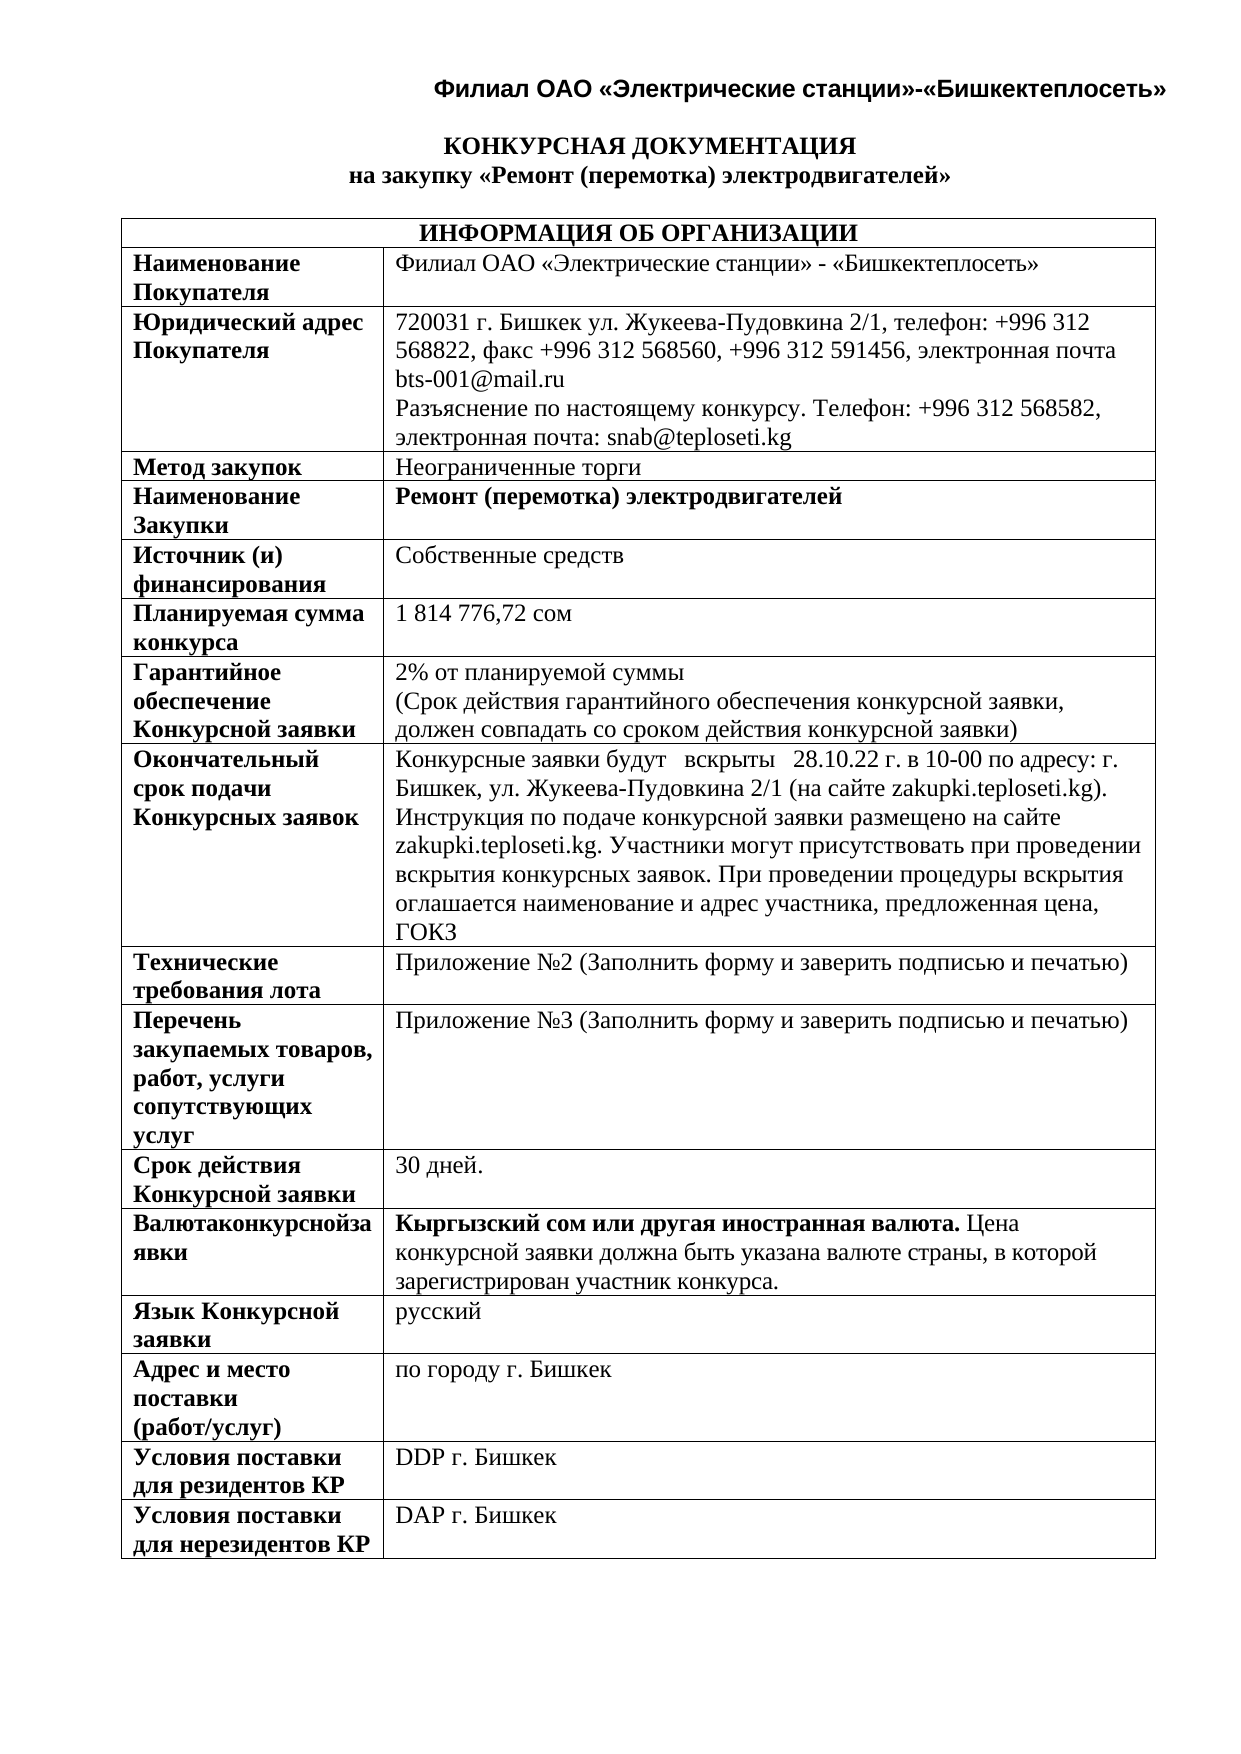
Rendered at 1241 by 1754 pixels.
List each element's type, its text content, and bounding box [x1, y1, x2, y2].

table_cell русский [384, 1296, 1155, 1353]
table_cell Условия поставки для нерезидентов КР [122, 1500, 383, 1558]
table_cell Условия поставки для резидентов КР [122, 1442, 383, 1499]
table_cell Технические требования лота [122, 947, 383, 1004]
table_cell Собственные средств [384, 540, 1155, 597]
table_cell 30 дней. [384, 1150, 1155, 1207]
table_cell Гарантийное обеспечение Конкурсной заявки [122, 657, 383, 743]
table_cell Кыргызский сом или другая иностранная валюта. Цена конкурсной заявки должна быть указана валюте страны, в которой зарегистрирован участник конкурса. [384, 1209, 1155, 1295]
table_cell DAP г. Бишкек [384, 1500, 1155, 1558]
table_cell Срок действия Конкурсной заявки [122, 1150, 383, 1207]
table_cell Метод закупок [122, 452, 383, 480]
table_cell Ремонт (перемотка) электродвигателей [384, 481, 1155, 539]
table_cell Окончательный срок подачи Конкурсных заявок [122, 744, 383, 946]
table_cell Наименование Покупателя [122, 248, 383, 306]
table_cell 720031 г. Бишкек ул. Жукеева-Пудовкина 2/1, телефон: +996 312 568822, факс +996 312 568560, +996 312 591456, электронная почта bts-001@mail.ru Разъяснение по настоящему конкурсу. Телефон: +996 312 568582, электронная почта: snab@teploseti.kg [384, 307, 1155, 451]
table_cell Планируемая сумма конкурса [122, 599, 383, 656]
table_cell 1 814 776,72 сом [384, 599, 1155, 656]
table_cell Филиал ОАО «Электрические станции» - «Бишкектеплосеть» [384, 248, 1155, 306]
table_cell Юридический адрес Покупателя [122, 307, 383, 451]
table_cell Конкурсные заявки будут вскрыты 28.10.22 г. в 10-00 по адресу: г. Бишкек, ул. Жукеева-Пудовкина 2/1 (на сайте zakupki.teploseti.kg). Инструкция по подаче конкурсной заявки размещено на сайте zakupki.teploseti.kg. Участники могут присутствовать при проведении вскрытия конкурсных заявок. При проведении процедуры вскрытия оглашается наименование и адрес участника, предложенная цена, ГОКЗ [384, 744, 1155, 946]
table_cell Неограниченные торги [384, 452, 1155, 480]
table_cell Перечень закупаемых товаров, работ, услуги сопутствующих услуг [122, 1005, 383, 1149]
table_cell Валютаконкурснойзаявки [122, 1209, 383, 1295]
table_cell Язык Конкурсной заявки [122, 1296, 383, 1353]
table_cell Приложение №2 (Заполнить форму и заверить подписью и печатью) [384, 947, 1155, 1004]
table_cell по городу г. Бишкек [384, 1354, 1155, 1441]
table_header ИНФОРМАЦИЯ ОБ ОРГАНИЗАЦИИ [122, 219, 1155, 247]
table_cell Адрес и место поставки (работ/услуг) [122, 1354, 383, 1441]
table_cell DDP г. Бишкек [384, 1442, 1155, 1499]
text Конкурсная документация [133, 131, 1167, 160]
table_cell Наименование Закупки [122, 481, 383, 539]
text на закупку «Ремонт (перемотка) электродвигателей» [133, 160, 1167, 189]
table_cell Приложение №3 (Заполнить форму и заверить подписью и печатью) [384, 1005, 1155, 1149]
table_cell 2% от планируемой суммы (Срок действия гарантийного обеспечения конкурсной заявки, должен совпадать со сроком действия конкурсной заявки) [384, 657, 1155, 743]
table_cell Источник (и) финансирования [122, 540, 383, 597]
